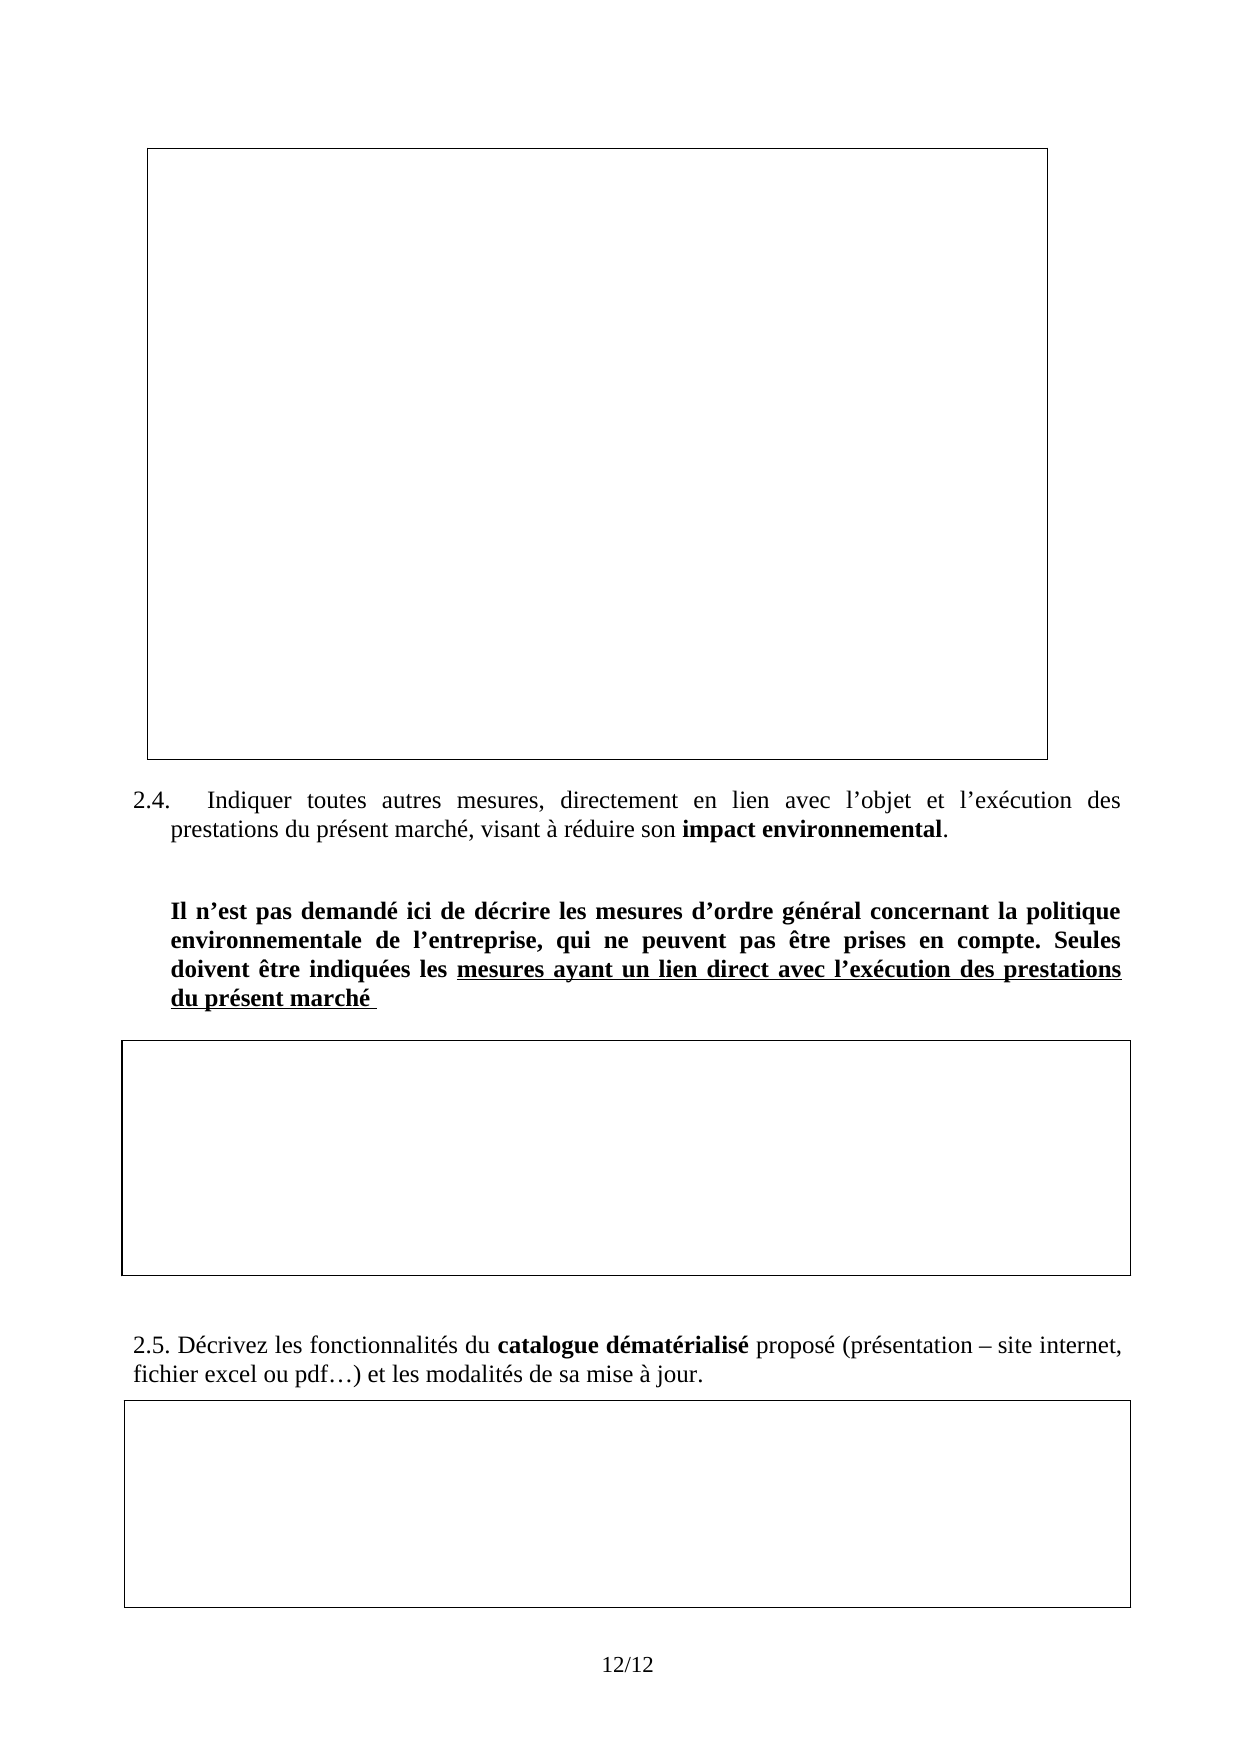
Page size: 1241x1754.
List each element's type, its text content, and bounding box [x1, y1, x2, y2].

table_header [148, 149, 1047, 759]
text Il n’est pas demandé ici de décrire les mesures d’ordre général concernant la politique environnementale de l’entreprise, qui ne peuvent pas être prises en compte. Seules doivent être indiquées les mesures ayant un lien direct avec l’exécution des prestations du présent marché [170, 896, 1122, 1011]
text 2.5. Décrivez les fonctionnalités du catalogue dématérialisé proposé (présentation – site internet, fichier excel ou pdf…) et les modalités de sa mise à jour. [133, 1330, 1122, 1388]
list Indiquer toutes autres mesures, directement en lien avec l’objet et l’exécution des prestations du présent marché, visant à réduire son impact environnemental. [133, 785, 1122, 843]
